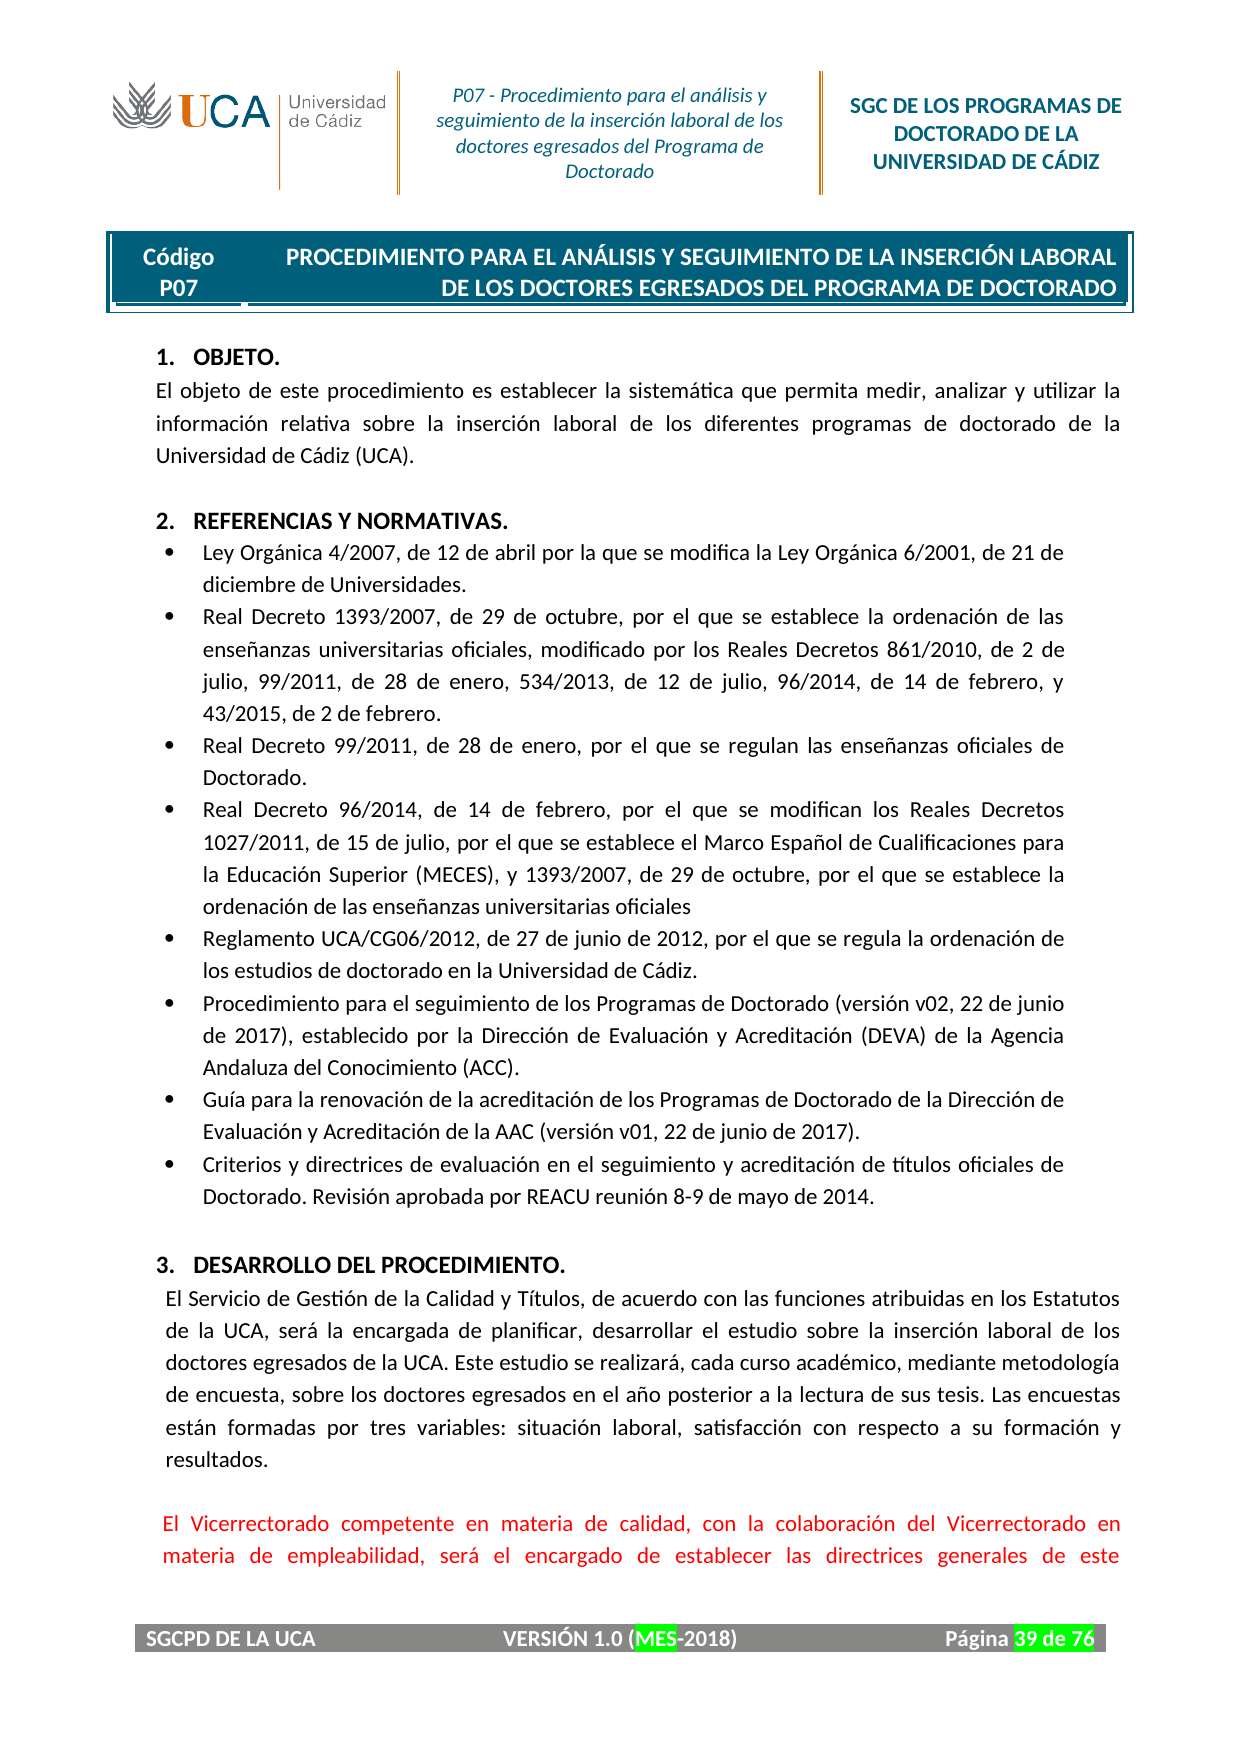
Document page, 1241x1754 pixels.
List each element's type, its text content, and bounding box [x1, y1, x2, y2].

list Guía para la renovación de la acreditación de los Programas de Doctorado de la Dirección de Evaluación y Acreditación de la AAC (versión v01, 22 de junio de 2017). [165, 1085, 1066, 1146]
list OBJETO. [156, 341, 1122, 372]
picture [110, 77, 391, 195]
table_header PROCEDIMIENTO PARA EL ANÁLISIS Y SEGUIMIENTO DE LA INSERCIÓN LABORAL DE LOS DOCTORES EGRESADOS DEL PROGRAMA DE DOCTORADO [245, 234, 1128, 302]
list DESARROLLO DEL PROCEDIMIENTO. [156, 1249, 1122, 1279]
text El Servicio de Gestión de la Calidad y Títulos, de acuerdo con las funciones atribuidas en los Estatutos de la UCA, será la encargada de planificar, desarrollar el estudio sobre la inserción laboral de los doctores egresados de la UCA. Este estudio se realizará, cada curso académico, mediante metodología de encuesta, sobre los doctores egresados en el año posterior a la lectura de sus tesis. Las encuestas están formadas por tres variables: situación laboral, satisfacción con respecto a su formación y resultados. [165, 1284, 1122, 1473]
table_header Código P07 [112, 234, 245, 302]
list Real Decreto 1393/2007, de 29 de octubre, por el que se establece la ordenación de las enseñanzas universitarias oficiales, modificado por los Reales Decretos 861/2010, de 2 de julio, 99/2011, de 28 de enero, 534/2013, de 12 de julio, 96/2014, de 14 de febrero, y 43/2015, de 2 de febrero. [165, 602, 1066, 727]
list Criterios y directrices de evaluación en el seguimiento y acreditación de títulos oficiales de Doctorado. Revisión aprobada por REACU reunión 8-9 de mayo de 2014. [165, 1150, 1066, 1210]
list Reglamento UCA/CG06/2012, de 27 de junio de 2012, por el que se regula la ordenación de los estudios de doctorado en la Universidad de Cádiz. [165, 924, 1066, 984]
list Real Decreto 99/2011, de 28 de enero, por el que se regulan las enseñanzas oficiales de Doctorado. [165, 731, 1066, 791]
text El objeto de este procedimiento es establecer la sistemática que permita medir, analizar y utilizar la información relativa sobre la inserción laboral de los diferentes programas de doctorado de la Universidad de Cádiz (UCA). [156, 376, 1122, 469]
list Real Decreto 96/2014, de 14 de febrero, por el que se modifican los Reales Decretos 1027/2011, de 15 de julio, por el que se establece el Marco Español de Cualificaciones para la Educación Superior (MECES), y 1393/2007, de 29 de octubre, por el que se establece la ordenación de las enseñanzas universitarias oficiales [165, 796, 1066, 920]
list Ley Orgánica 4/2007, de 12 de abril por la que se modifica la Ley Orgánica 6/2001, de 21 de diciembre de Universidades. [165, 538, 1066, 598]
list REFERENCIAS Y NORMATIVAS. [156, 505, 1066, 536]
list Procedimiento para el seguimiento de los Programas de Doctorado (versión v02, 22 de junio de 2017), establecido por la Dirección de Evaluación y Acreditación (DEVA) de la Agencia Andaluza del Conocimiento (ACC). [165, 989, 1066, 1081]
